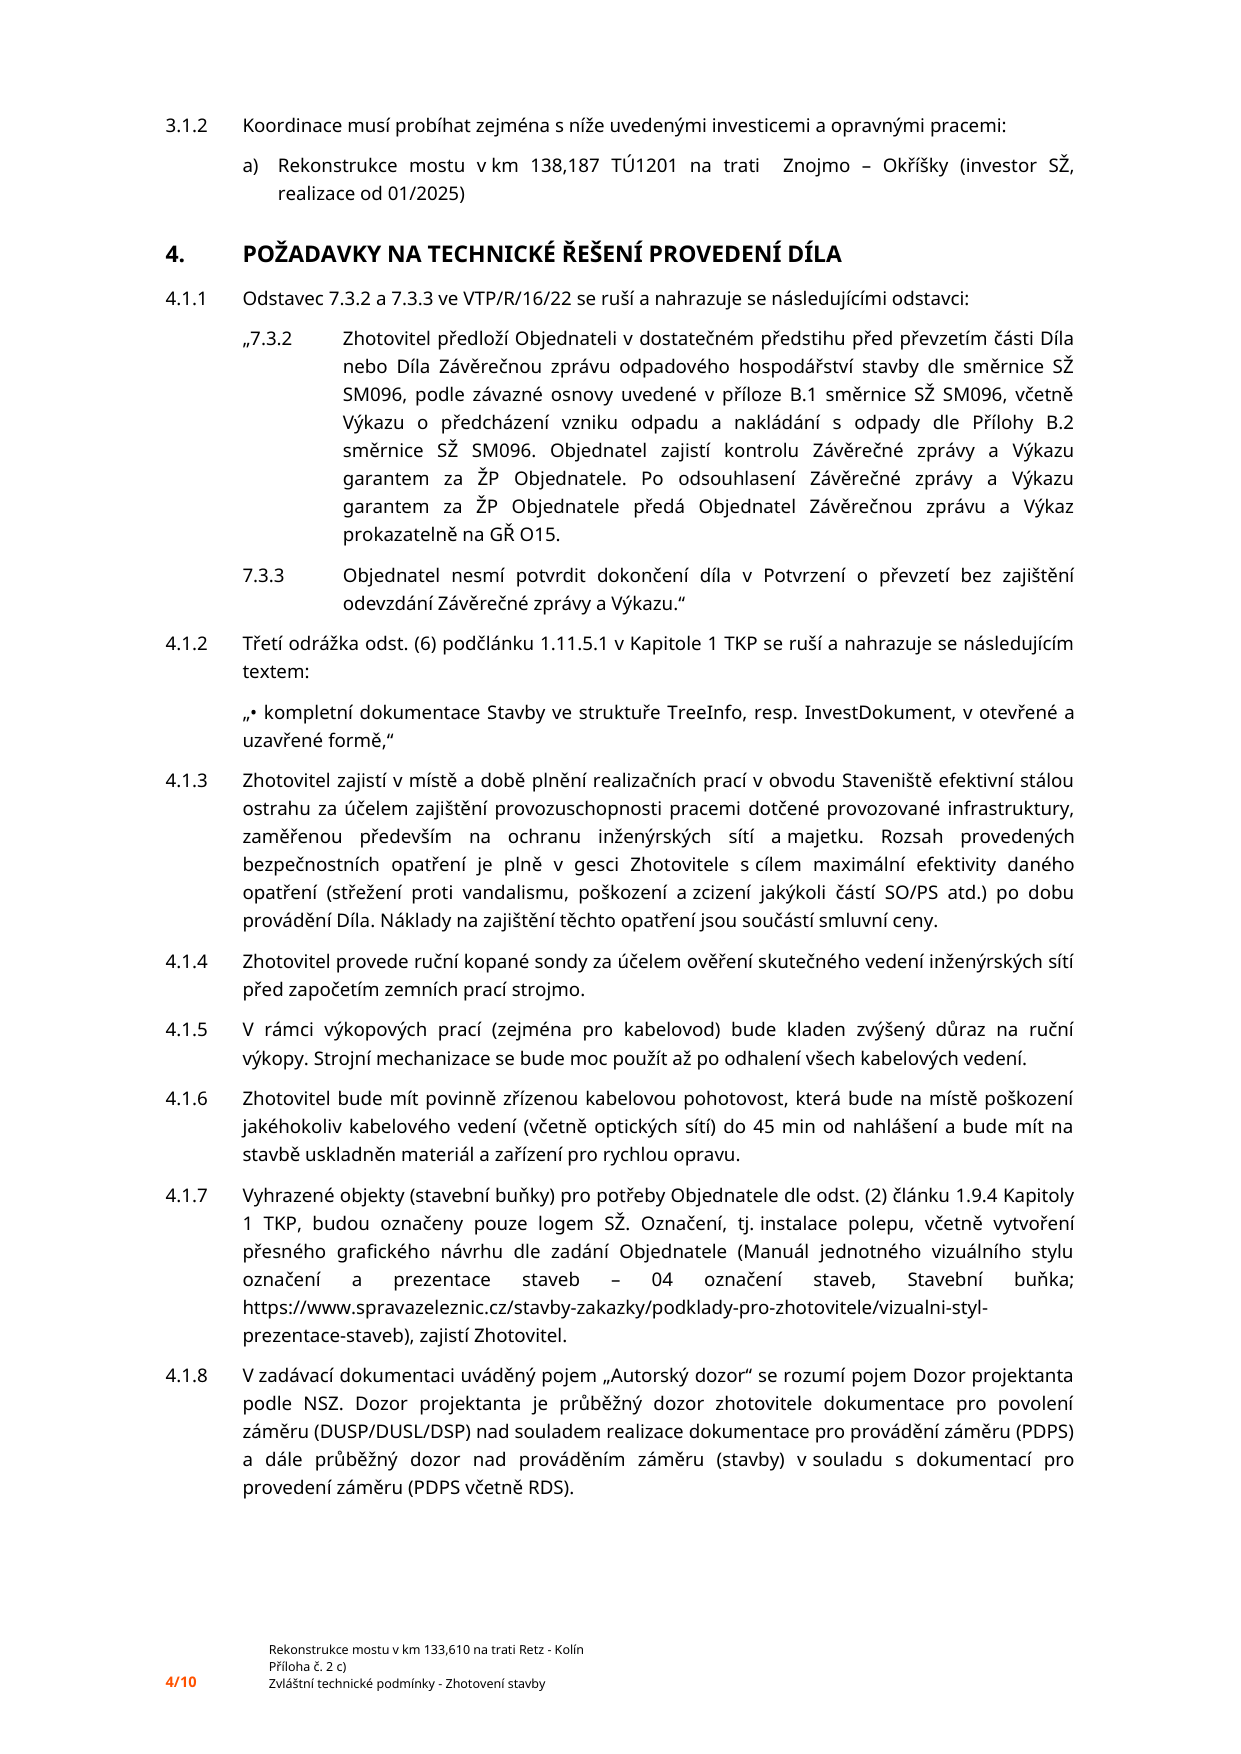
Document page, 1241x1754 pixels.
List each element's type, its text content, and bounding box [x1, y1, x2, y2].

text Odstavec 7.3.2 a 7.3.3 ve VTP/R/16/22 se ruší a nahrazuje se následujícími odstavci: [165, 285, 1075, 310]
text 7.3.3 Objednatel nesmí potvrdit dokončení díla v Potvrzení o převzetí bez zajištění odevzdání Závěrečné zprávy a Výkazu.“ [242, 562, 1075, 616]
text V zadávací dokumentaci uváděný pojem „Autorský dozor“ se rozumí pojem Dozor projektanta podle NSZ. Dozor projektanta je průběžný dozor zhotovitele dokumentace pro povolení záměru (DUSP/DUSL/DSP) nad souladem realizace dokumentace pro provádění záměru (PDPS) a dále průběžný dozor nad prováděním záměru (stavby) v souladu s dokumentací pro provedení záměru (PDPS včetně RDS). [165, 1362, 1075, 1500]
text V rámci výkopových prací (zejména pro kabelovod) bude kladen zvýšený důraz na ruční výkopy. Strojní mechanizace se bude moc použít až po odhalení všech kabelových vedení. [165, 1017, 1075, 1070]
text Třetí odrážka odst. (6) podčlánku 1.11.5.1 v Kapitole 1 TKP se ruší a nahrazuje se následujícím textem: [165, 631, 1075, 684]
text Zhotovitel zajistí v místě a době plnění realizačních prací v obvodu Staveniště efektivní stálou ostrahu za účelem zajištění provozuschopnosti pracemi dotčené provozované infrastruktury, zaměřenou především na ochranu inženýrských sítí a majetku. Rozsah provedených bezpečnostních opatření je plně v gesci Zhotovitele s cílem maximální efektivity daného opatření (střežení proti vandalismu, poškození a zcizení jakýkoli částí SO/PS atd.) po dobu provádění Díla. Náklady na zajištění těchto opatření jsou součástí smluvní ceny. [165, 768, 1075, 933]
text POŽADAVKY NA TECHNICKÉ ŘEŠENÍ PROVEDENÍ DÍLA [165, 238, 1075, 269]
text Zhotovitel bude mít povinně zřízenou kabelovou pohotovost, která bude na místě poškození jakéhokoliv kabelového vedení (včetně optických sítí) do 45 min od nahlášení a bude mít na stavbě uskladněn materiál a zařízení pro rychlou opravu. [165, 1085, 1075, 1167]
list Rekonstrukce mostu v km 138,187 TÚ1201 na trati Znojmo – Okříšky (investor SŽ, realizace od 01/2025) [242, 153, 1075, 206]
text Zhotovitel provede ruční kopané sondy za účelem ověření skutečného vedení inženýrských sítí před započetím zemních prací strojmo. [165, 948, 1075, 1002]
text „7.3.2 Zhotovitel předloží Objednateli v dostatečném předstihu před převzetím části Díla nebo Díla Závěrečnou zprávu odpadového hospodářství stavby dle směrnice SŽ SM096, podle závazné osnovy uvedené v příloze B.1 směrnice SŽ SM096, včetně Výkazu o předcházení vzniku odpadu a nakládání s odpady dle Přílohy B.2 směrnice SŽ SM096. Objednatel zajistí kontrolu Závěrečné zprávy a Výkazu garantem za ŽP Objednatele. Po odsouhlasení Závěrečné zprávy a Výkazu garantem za ŽP Objednatele předá Objednatel Závěrečnou zprávu a Výkaz prokazatelně na GŘ O15. [242, 325, 1075, 547]
text Koordinace musí probíhat zejména s níže uvedenými investicemi a opravnými pracemi: [165, 112, 1075, 138]
text „• kompletní dokumentace Stavby ve struktuře TreeInfo, resp. InvestDokument, v otevřené a uzavřené formě,“ [242, 699, 1075, 753]
text Vyhrazené objekty (stavební buňky) pro potřeby Objednatele dle odst. (2) článku 1.9.4 Kapitoly 1 TKP, budou označeny pouze logem SŽ. Označení, tj. instalace polepu, včetně vytvoření přesného grafického návrhu dle zadání Objednatele (Manuál jednotného vizuálního stylu označení a prezentace staveb – 04 označení staveb, Stavební buňka; https://www.spravazeleznic.cz/stavby-zakazky/podklady-pro-zhotovitele/vizualni-styl-prezentace-staveb), zajistí Zhotovitel. [165, 1182, 1075, 1347]
